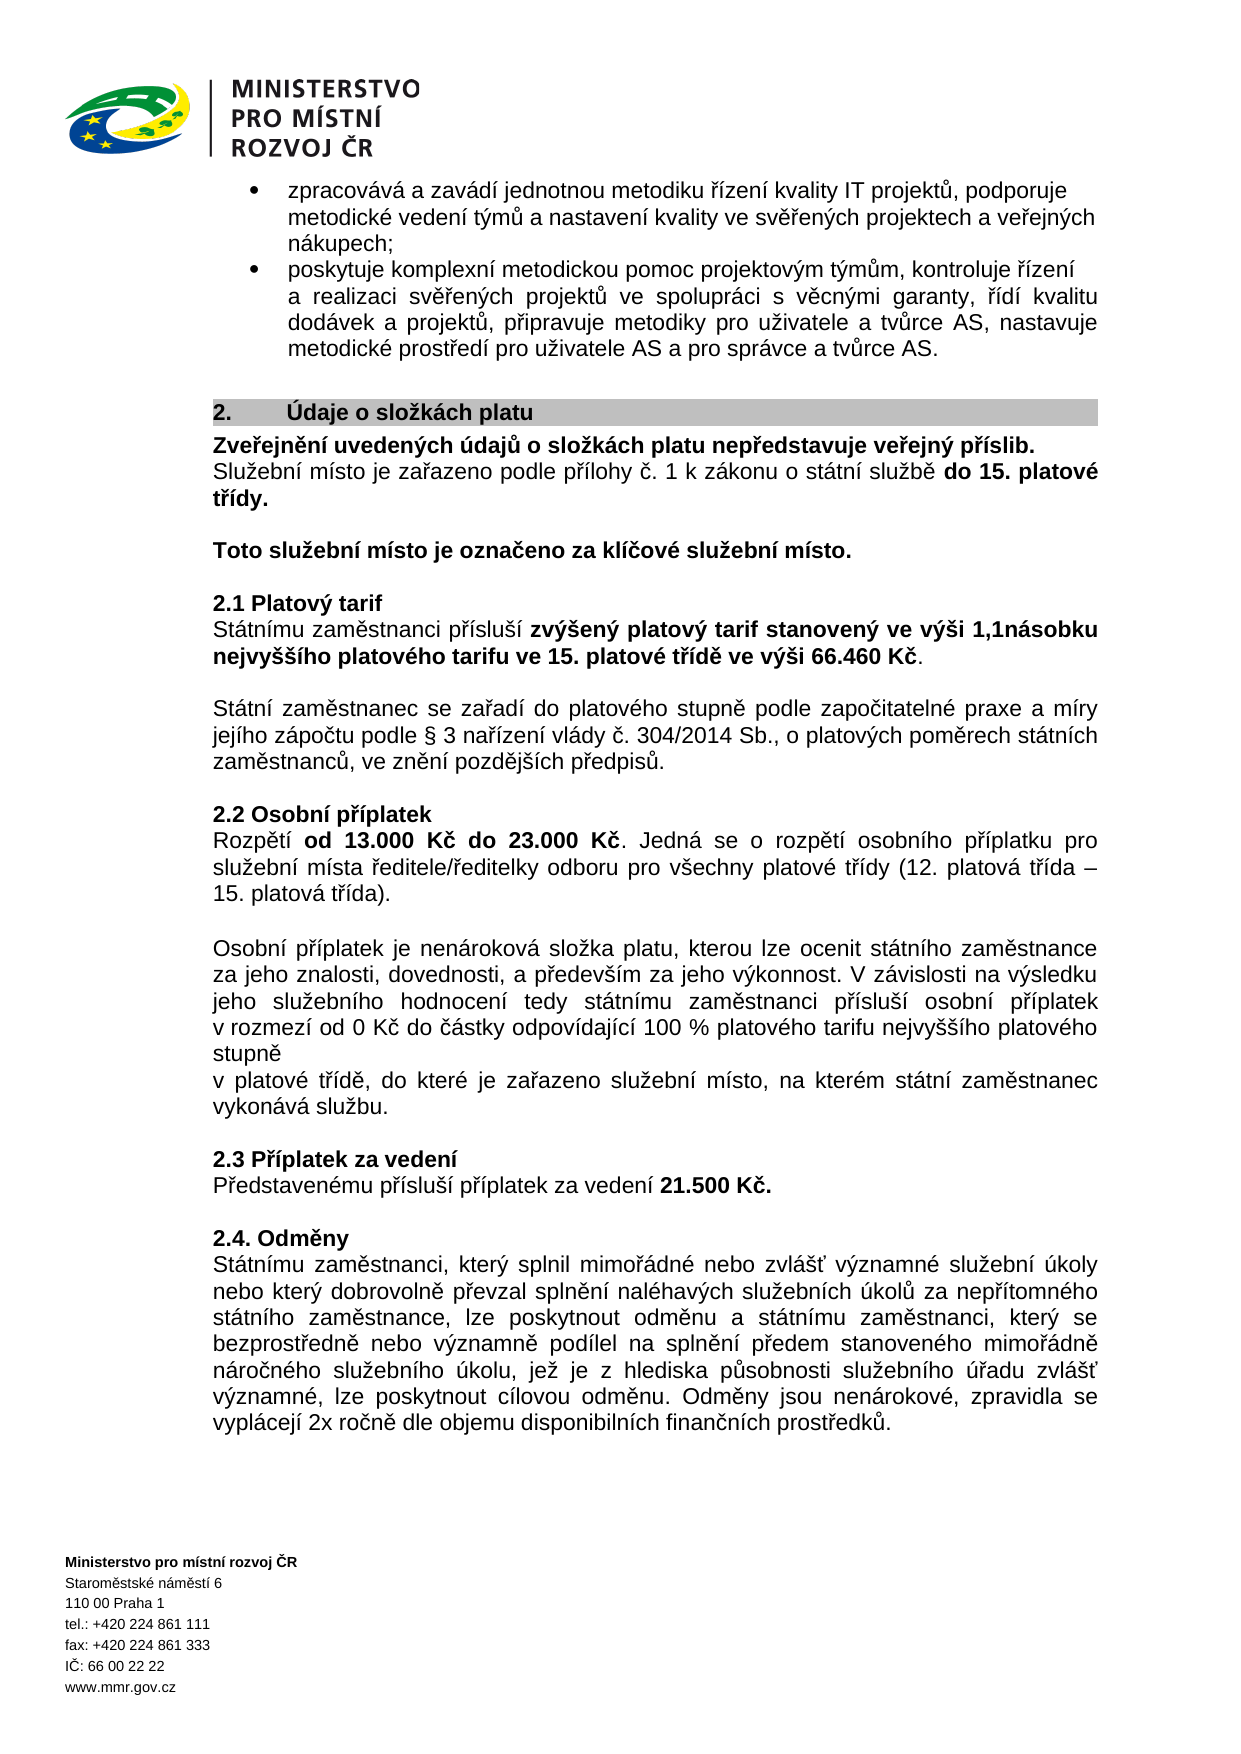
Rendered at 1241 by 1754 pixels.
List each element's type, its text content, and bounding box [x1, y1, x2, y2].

text 2.1 Platový tarif [213, 590, 1098, 616]
list metodické vedení týmů a nastavení kvality ve svěřených projektech a veřejných [288, 204, 1098, 230]
picture [65, 79, 420, 157]
list a realizaci svěřených projektů ve spolupráci s věcnými garanty, řídí kvalitu dodávek a projektů, připravuje metodiky pro uživatele a tvůrce AS, nastavuje metodické prostředí pro uživatele AS a pro správce a tvůrce AS. [288, 283, 1098, 362]
text Toto služební místo je označeno za klíčové služební místo. [213, 537, 1098, 564]
subtitle 2. Údaje o složkách platu [213, 399, 1098, 426]
text Rozpětí od 13.000 Kč do 23.000 Kč. Jedná se o rozpětí osobního příplatku pro služební místa ředitele/ředitelky odboru pro všechny platové třídy (12. platová třída – 15. platová třída). [213, 827, 1098, 906]
text Zveřejnění uvedených údajů o složkách platu nepředstavuje veřejný příslib. [213, 432, 1098, 458]
text 2.2 Osobní příplatek [213, 801, 1098, 827]
list zpracovává a zavádí jednotnou metodiku řízení kvality IT projektů, podporuje [250, 177, 1098, 204]
list poskytuje komplexní metodickou pomoc projektovým týmům, kontroluje řízení [250, 256, 1098, 283]
text Státní zaměstnanec se zařadí do platového stupně podle započitatelné praxe a míry jejího zápočtu podle § 3 nařízení vlády č. 304/2014 Sb., o platových poměrech státních zaměstnanců, ve znění pozdějších předpisů. [213, 695, 1098, 774]
text Představenému přísluší příplatek za vedení 21.500 Kč. [213, 1172, 1098, 1198]
text 2.4. Odměny [213, 1225, 1098, 1251]
text Státnímu zaměstnanci, který splnil mimořádné nebo zvlášť významné služební úkoly nebo který dobrovolně převzal splnění naléhavých služebních úkolů za nepřítomného státního zaměstnance, lze poskytnout odměnu a státnímu zaměstnanci, který se bezprostředně nebo významně podílel na splnění předem stanoveného mimořádně náročného služebního úkolu, jež je z hlediska působnosti služebního úřadu zvlášť významné, lze poskytnout cílovou odměnu. Odměny jsou nenárokové, zpravidla se vyplácejí 2x ročně dle objemu disponibilních finančních prostředků. [213, 1251, 1098, 1436]
text Státnímu zaměstnanci přísluší zvýšený platový tarif stanovený ve výši 1,1násobku nejvyššího platového tarifu ve 15. platové třídě ve výši 66.460 Kč. [213, 616, 1098, 669]
list nákupech; [288, 230, 1098, 256]
text 2.3 Příplatek za vedení [213, 1146, 1098, 1172]
text Osobní příplatek je nenároková složka platu, kterou lze ocenit státního zaměstnance za jeho znalosti, dovednosti, a především za jeho výkonnost. V závislosti na výsledku jeho služebního hodnocení tedy státnímu zaměstnanci přísluší osobní příplatek v rozmezí od 0 Kč do částky odpovídající 100 % platového tarifu nejvyššího platového stupně v platové třídě, do které je zařazeno služební místo, na kterém státní zaměstnanec vykonává službu. [213, 935, 1098, 1119]
text Služební místo je zařazeno podle přílohy č. 1 k zákonu o státní službě do 15. platové třídy. [213, 458, 1098, 511]
